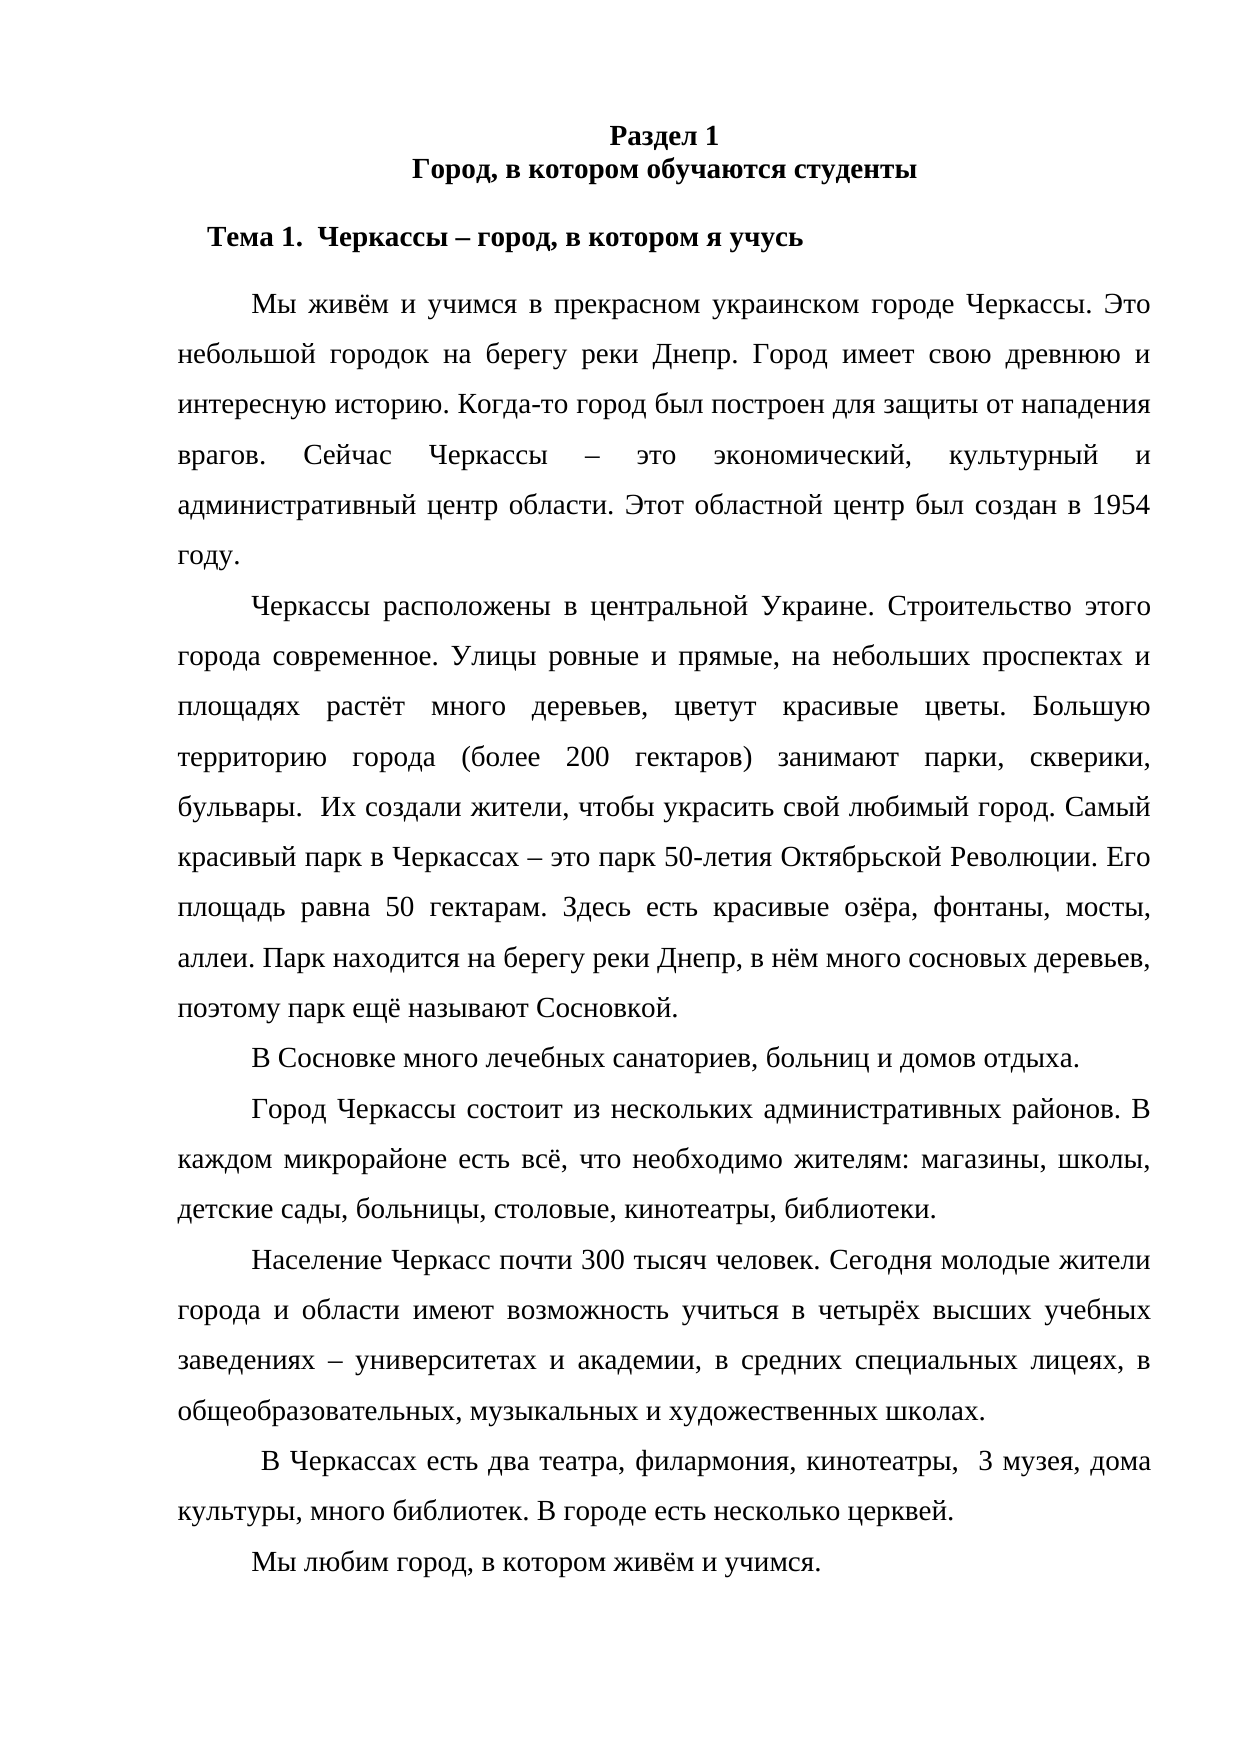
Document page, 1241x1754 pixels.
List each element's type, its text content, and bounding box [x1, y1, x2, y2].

text В Сосновке много лечебных санаториев, больниц и домов отдыха. [177, 1041, 1152, 1074]
text Мы любим город, в котором живём и учимся. [177, 1544, 1152, 1577]
text В Черкассах есть два театра, филармония, кинотеатры, 3 музея, дома культуры, много библиотек. В городе есть несколько церквей. [177, 1443, 1152, 1527]
text Раздел 1 [177, 118, 1152, 152]
text Население Черкасс почти 300 тысяч человек. Сегодня молодые жители города и области имеют возможность учиться в четырёх высших учебных заведениях – университетах и академии, в средних специальных лицеях, в общеобразовательных, музыкальных и художественных школах. [177, 1242, 1152, 1426]
text Мы живём и учимся в прекрасном украинском городе Черкассы. Это небольшой городок на берегу реки Днепр. Город имеет свою древнюю и интересную историю. Когда-то город был построен для защиты от нападения врагов. Сейчас Черкассы – это экономический, культурный и административный центр области. Этот областной центр был создан в 1954 году. [177, 286, 1152, 571]
text Город Черкассы состоит из нескольких административных районов. В каждом микрорайоне есть всё, что необходимо жителям: магазины, школы, детские сады, больницы, столовые, кинотеатры, библиотеки. [177, 1091, 1152, 1225]
text Тема 1. Черкассы – город, в котором я учусь [207, 219, 1152, 252]
text Черкассы расположены в центральной Украине. Строительство этого города современное. Улицы ровные и прямые, на небольших проспектах и площадях растёт много деревьев, цветут красивые цветы. Большую территорию города (более 200 гектаров) занимают парки, скверики, бульвары. Их создали жители, чтобы украсить свой любимый город. Самый красивый парк в Черкассах – это парк 50-летия Октябрьской Революции. Его площадь равна 50 гектарам. Здесь есть красивые озёра, фонтаны, мосты, аллеи. Парк находится на берегу реки Днепр, в нём много сосновых деревьев, поэтому парк ещё называют Сосновкой. [177, 588, 1152, 1024]
text Город, в котором обучаются студенты [177, 152, 1152, 185]
